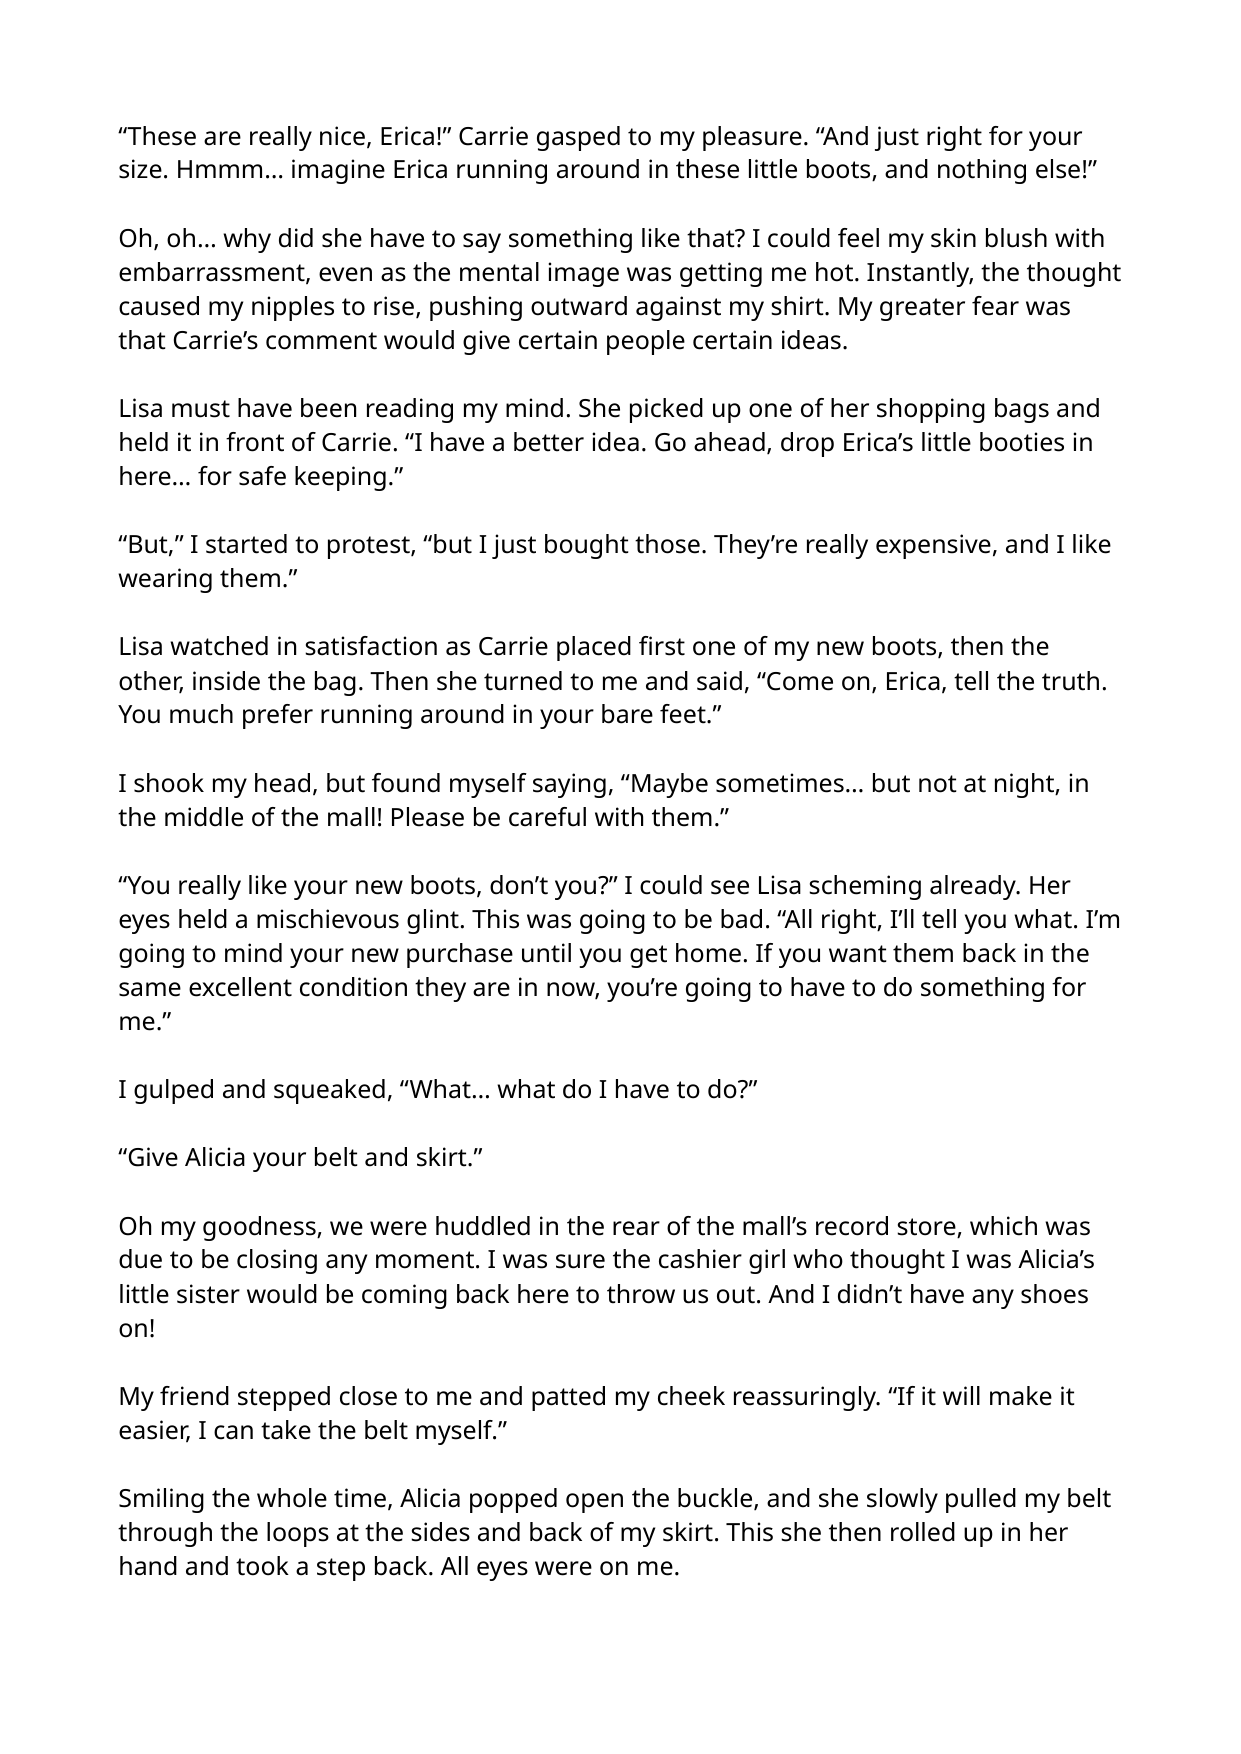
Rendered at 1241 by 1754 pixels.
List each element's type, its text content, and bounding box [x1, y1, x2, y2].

text “But,” I started to protest, “but I just bought those. They’re really expensive, and I like wearing them.” [118, 527, 1122, 595]
text “These are really nice, Erica!” Carrie gasped to my pleasure. “And just right for your size. Hmmm… imagine Erica running around in these little boots, and nothing else!” [118, 118, 1122, 186]
text Lisa must have been reading my mind. She picked up one of her shopping bags and held it in front of Carrie. “I have a better idea. Go ahead, drop Erica’s little booties in here… for safe keeping.” [118, 391, 1122, 493]
text “You really like your new boots, don’t you?” I could see Lisa scheming already. Her eyes held a mischievous glint. This was going to be bad. “All right, I’ll tell you what. I’m going to mind your new purchase until you get home. If you want them back in the same excellent condition they are in now, you’re going to have to do something for me.” [118, 867, 1122, 1038]
text I gulped and squeaked, “What… what do I have to do?” [118, 1072, 1122, 1106]
text Oh, oh… why did she have to say something like that? I could feel my skin blush with embarrassment, even as the mental image was getting me hot. Instantly, the thought caused my nipples to rise, pushing outward against my shirt. My greater fear was that Carrie’s comment would give certain people certain ideas. [118, 220, 1122, 357]
text Oh my goodness, we were huddled in the rear of the mall’s record store, which was due to be closing any moment. I was sure the cashier girl who thought I was Alicia’s little sister would be coming back here to throw us out. And I didn’t have any shoes on! [118, 1208, 1122, 1344]
text “Give Alicia your belt and skirt.” [118, 1140, 1122, 1174]
text Lisa watched in satisfaction as Carrie placed first one of my new boots, then the other, inside the bag. Then she turned to me and said, “Come on, Erica, tell the truth. You much prefer running around in your bare feet.” [118, 629, 1122, 731]
text I shook my head, but found myself saying, “Maybe sometimes… but not at night, in the middle of the mall! Please be careful with them.” [118, 765, 1122, 833]
text My friend stepped close to me and patted my cheek reassuringly. “If it will make it easier, I can take the belt myself.” [118, 1378, 1122, 1447]
text Smiling the whole time, Alicia popped open the buckle, and she slowly pulled my belt through the loops at the sides and back of my skirt. This she then rolled up in her hand and took a step back. All eyes were on me. [118, 1481, 1122, 1583]
